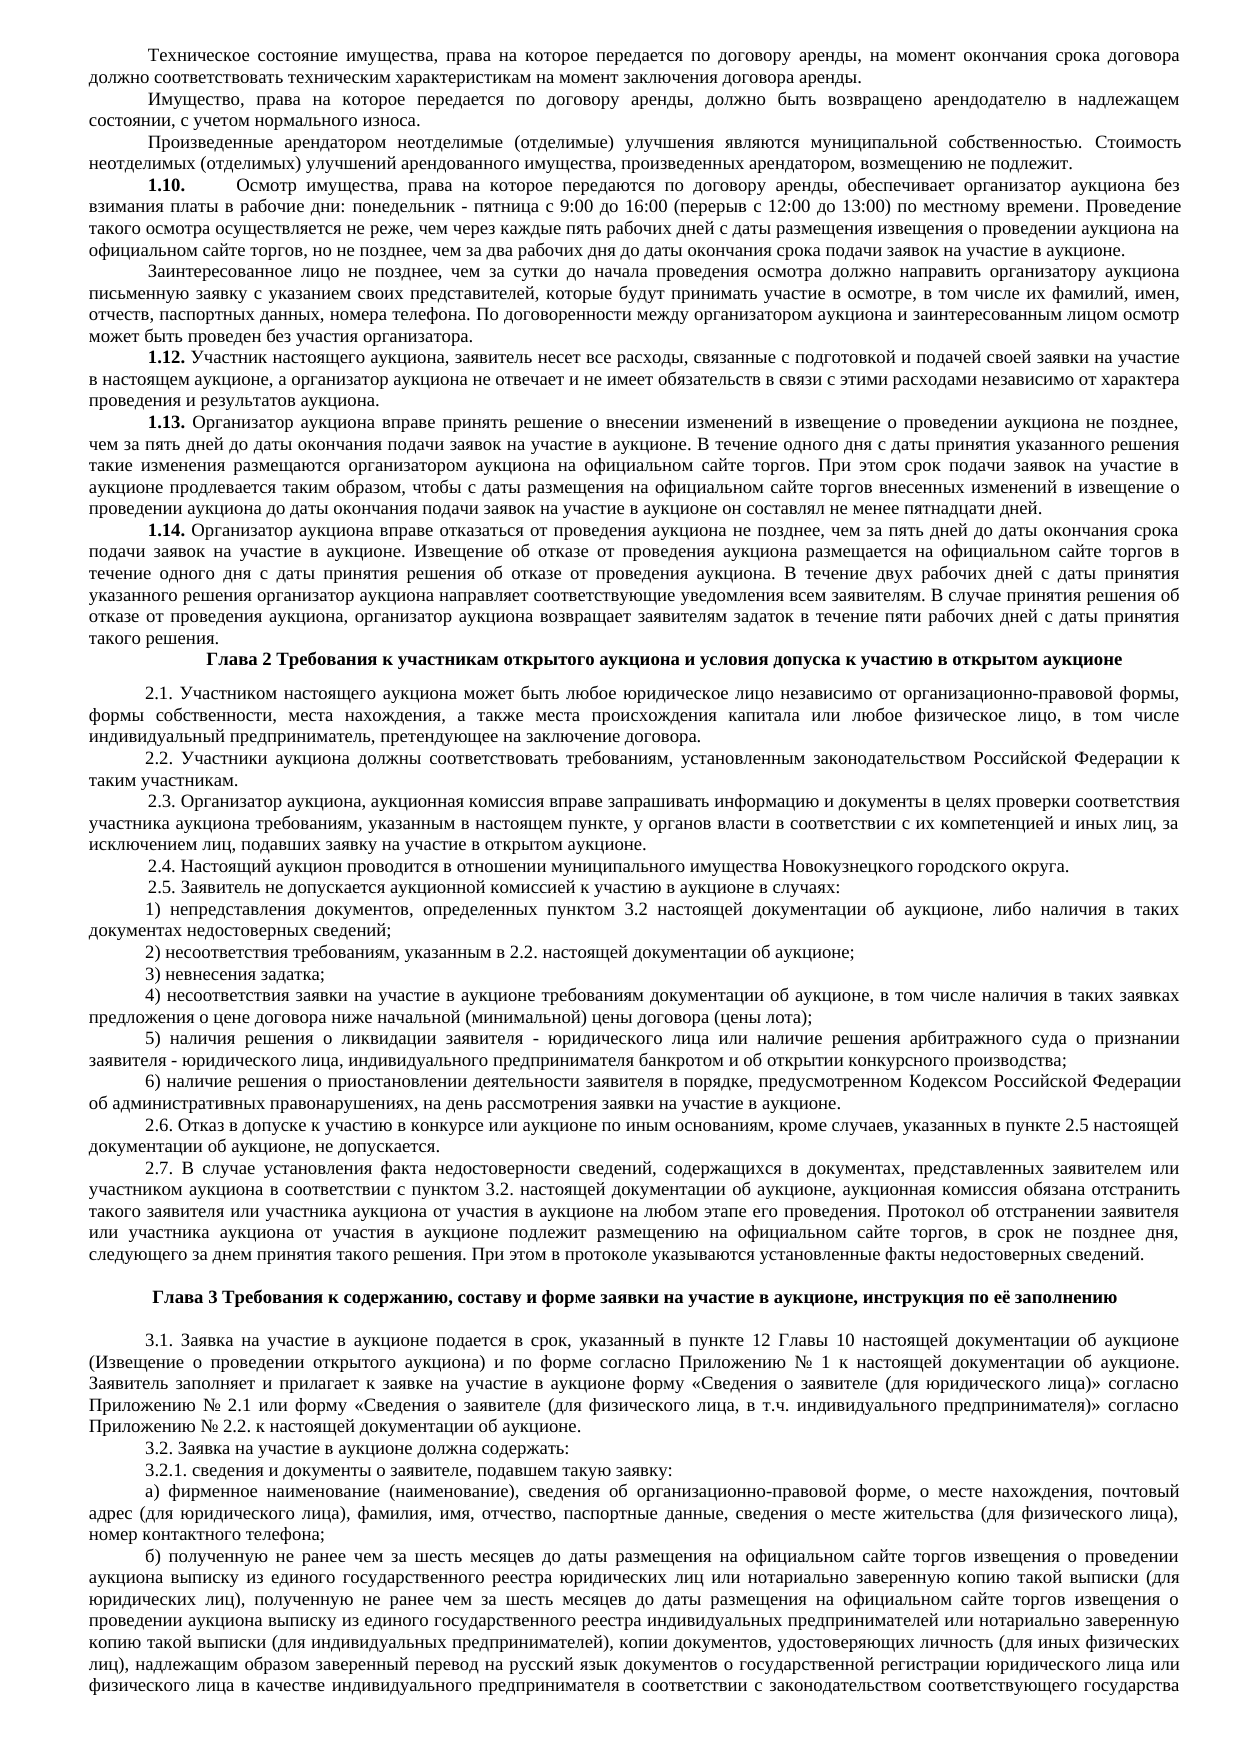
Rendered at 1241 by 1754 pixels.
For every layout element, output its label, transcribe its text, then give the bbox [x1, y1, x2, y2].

text 2.1. Участником настоящего аукциона может быть любое юридическое лицо независимо от организационно-правовой формы, формы собственности, места нахождения, а также места происхождения капитала или любое физическое лицо, в том числе индивидуальный предприниматель, претендующее на заключение договора. [89, 682, 1181, 747]
text а) фирменное наименование (наименование), сведения об организационно-правовой форме, о месте нахождения, почтовый адрес (для юридического лица), фамилия, имя, отчество, паспортные данные, сведения о месте жительства (для физического лица), номер контактного телефона; [89, 1480, 1181, 1545]
text Произведенные арендатором неотделимые (отделимые) улучшения являются муниципальной собственностью. Стоимость неотделимых (отделимых) улучшений арендованного имущества, произведенных арендатором, возмещению не подлежит. [89, 131, 1181, 174]
text 1) непредставления документов, определенных пунктом 3.2 настоящей документации об аукционе, либо наличия в таких документах недостоверных сведений; [89, 898, 1181, 941]
text 2) несоответствия требованиям, указанным в 2.2. настоящей документации об аукционе; [89, 941, 1181, 962]
text 3) невнесения задатка; [89, 962, 1181, 984]
text 3.1. Заявка на участие в аукционе подается в срок, указанный в пункте 12 Главы 10 настоящей документации об аукционе (Извещение о проведении открытого аукциона) и по форме согласно Приложению № 1 к настоящей документации об аукционе. Заявитель заполняет и прилагает к заявке на участие в аукционе форму «Сведения о заявителе (для юридического лица)» согласно Приложению № 2.1 или форму «Сведения о заявителе (для физического лица, в т.ч. индивидуального предпринимателя)» согласно Приложению № 2.2. к настоящей документации об аукционе. [89, 1329, 1181, 1437]
text 6) наличие решения о приостановлении деятельности заявителя в порядке, предусмотренном Кодексом Российской Федерации об административных правонарушениях, на день рассмотрения заявки на участие в аукционе. [89, 1070, 1181, 1113]
text Техническое состояние имущества, права на которое передается по договору аренды, на момент окончания срока договора должно соответствовать техническим характеристикам на момент заключения договора аренды. [89, 44, 1181, 87]
text 2.2. Участники аукциона должны соответствовать требованиям, установленным законодательством Российской Федерации к таким участникам. [89, 747, 1181, 790]
text 5) наличия решения о ликвидации заявителя - юридического лица или наличие решения арбитражного суда о признании заявителя - юридического лица, индивидуального предпринимателя банкротом и об открытии конкурсного производства; [89, 1027, 1181, 1070]
text 2.7. В случае установления факта недостоверности сведений, содержащихся в документах, представленных заявителем или участником аукциона в соответствии с пунктом 3.2. настоящей документации об аукционе, аукционная комиссия обязана отстранить такого заявителя или участника аукциона от участия в аукционе на любом этапе его проведения. Протокол об отстранении заявителя или участника аукциона от участия в аукционе подлежит размещению на официальном сайте торгов, в срок не позднее дня, следующего за днем принятия такого решения. При этом в протоколе указываются установленные факты недостоверных сведений. [89, 1157, 1181, 1264]
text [89, 1545, 1181, 1696]
text 3.2. Заявка на участие в аукционе должна содержать: [89, 1437, 1181, 1458]
text Имущество, права на которое передается по договору аренды, должно быть возвращено арендодателю в надлежащем состоянии, с учетом нормального износа. [89, 87, 1181, 131]
text 1.13. Организатор аукциона вправе принять решение о внесении изменений в извещение о проведении аукциона не позднее, чем за пять дней до даты окончания подачи заявок на участие в аукционе. В течение одного дня с даты принятия указанного решения такие изменения размещаются организатором аукциона на официальном сайте торгов. При этом срок подачи заявок на участие в аукционе продлевается таким образом, чтобы с даты размещения на официальном сайте торгов внесенных изменений в извещение о проведении аукциона до даты окончания подачи заявок на участие в аукционе он составлял не менее пятнадцати дней. [89, 411, 1181, 519]
text 2.6. Отказ в допуске к участию в конкурсе или аукционе по иным основаниям, кроме случаев, указанных в пункте 2.5 настоящей документации об аукционе, не допускается. [89, 1113, 1181, 1157]
text Глава 2 Требования к участникам открытого аукциона и условия допуска к участию в открытом аукционе [89, 648, 1181, 670]
text 2.3. Организатор аукциона, аукционная комиссия вправе запрашивать информацию и документы в целях проверки соответствия участника аукциона требованиям, указанным в настоящем пункте, у органов власти в соответствии с их компетенцией и иных лиц, за исключением лиц, подавших заявку на участие в открытом аукционе. [89, 790, 1181, 855]
text 4) несоответствия заявки на участие в аукционе требованиям документации об аукционе, в том числе наличия в таких заявках предложения о цене договора ниже начальной (минимальной) цены договора (цены лота); [89, 984, 1181, 1027]
text 2.4. Настоящий аукцион проводится в отношении муниципального имущества Новокузнецкого городского округа. [89, 855, 1181, 876]
text 3.2.1. сведения и документы о заявителе, подавшем такую заявку: [89, 1458, 1181, 1480]
text Заинтересованное лицо не позднее, чем за сутки до начала проведения осмотра должно направить организатору аукциона письменную заявку с указанием своих представителей, которые будут принимать участие в осмотре, в том числе их фамилий, имен, отчеств, паспортных данных, номера телефона. По договоренности между организатором аукциона и заинтересованным лицом осмотр может быть проведен без участия организатора. [89, 260, 1181, 346]
text 1.14. Организатор аукциона вправе отказаться от проведения аукциона не позднее, чем за пять дней до даты окончания срока подачи заявок на участие в аукционе. Извещение об отказе от проведения аукциона размещается на официальном сайте торгов в течение одного дня с даты принятия решения об отказе от проведения аукциона. В течение двух рабочих дней с даты принятия указанного решения организатор аукциона направляет соответствующие уведомления всем заявителям. В случае принятия решения об отказе от проведения аукциона, организатор аукциона возвращает заявителям задаток в течение пяти рабочих дней с даты принятия такого решения. [89, 519, 1181, 648]
text 2.5. Заявитель не допускается аукционной комиссией к участию в аукционе в случаях: [89, 876, 1181, 898]
text Глава 3 Требования к содержанию, составу и форме заявки на участие в аукционе, инструкция по её заполнению [89, 1286, 1181, 1307]
text 1.12. Участник настоящего аукциона, заявитель несет все расходы, связанные с подготовкой и подачей своей заявки на участие в настоящем аукционе, а организатор аукциона не отвечает и не имеет обязательств в связи с этими расходами независимо от характера проведения и результатов аукциона. [89, 346, 1181, 411]
list Осмотр имущества, права на которое передаются по договору аренды, обеспечивает организатор аукциона без взимания платы в рабочие дни: понедельник - пятница с 9:00 до 16:00 (перерыв с 12:00 до 13:00) по местному времени. Проведение такого осмотра осуществляется не реже, чем через каждые пять рабочих дней с даты размещения извещения о проведении аукциона на официальном сайте торгов, но не позднее, чем за два рабочих дня до даты окончания срока подачи заявок на участие в аукционе. [89, 174, 1181, 260]
